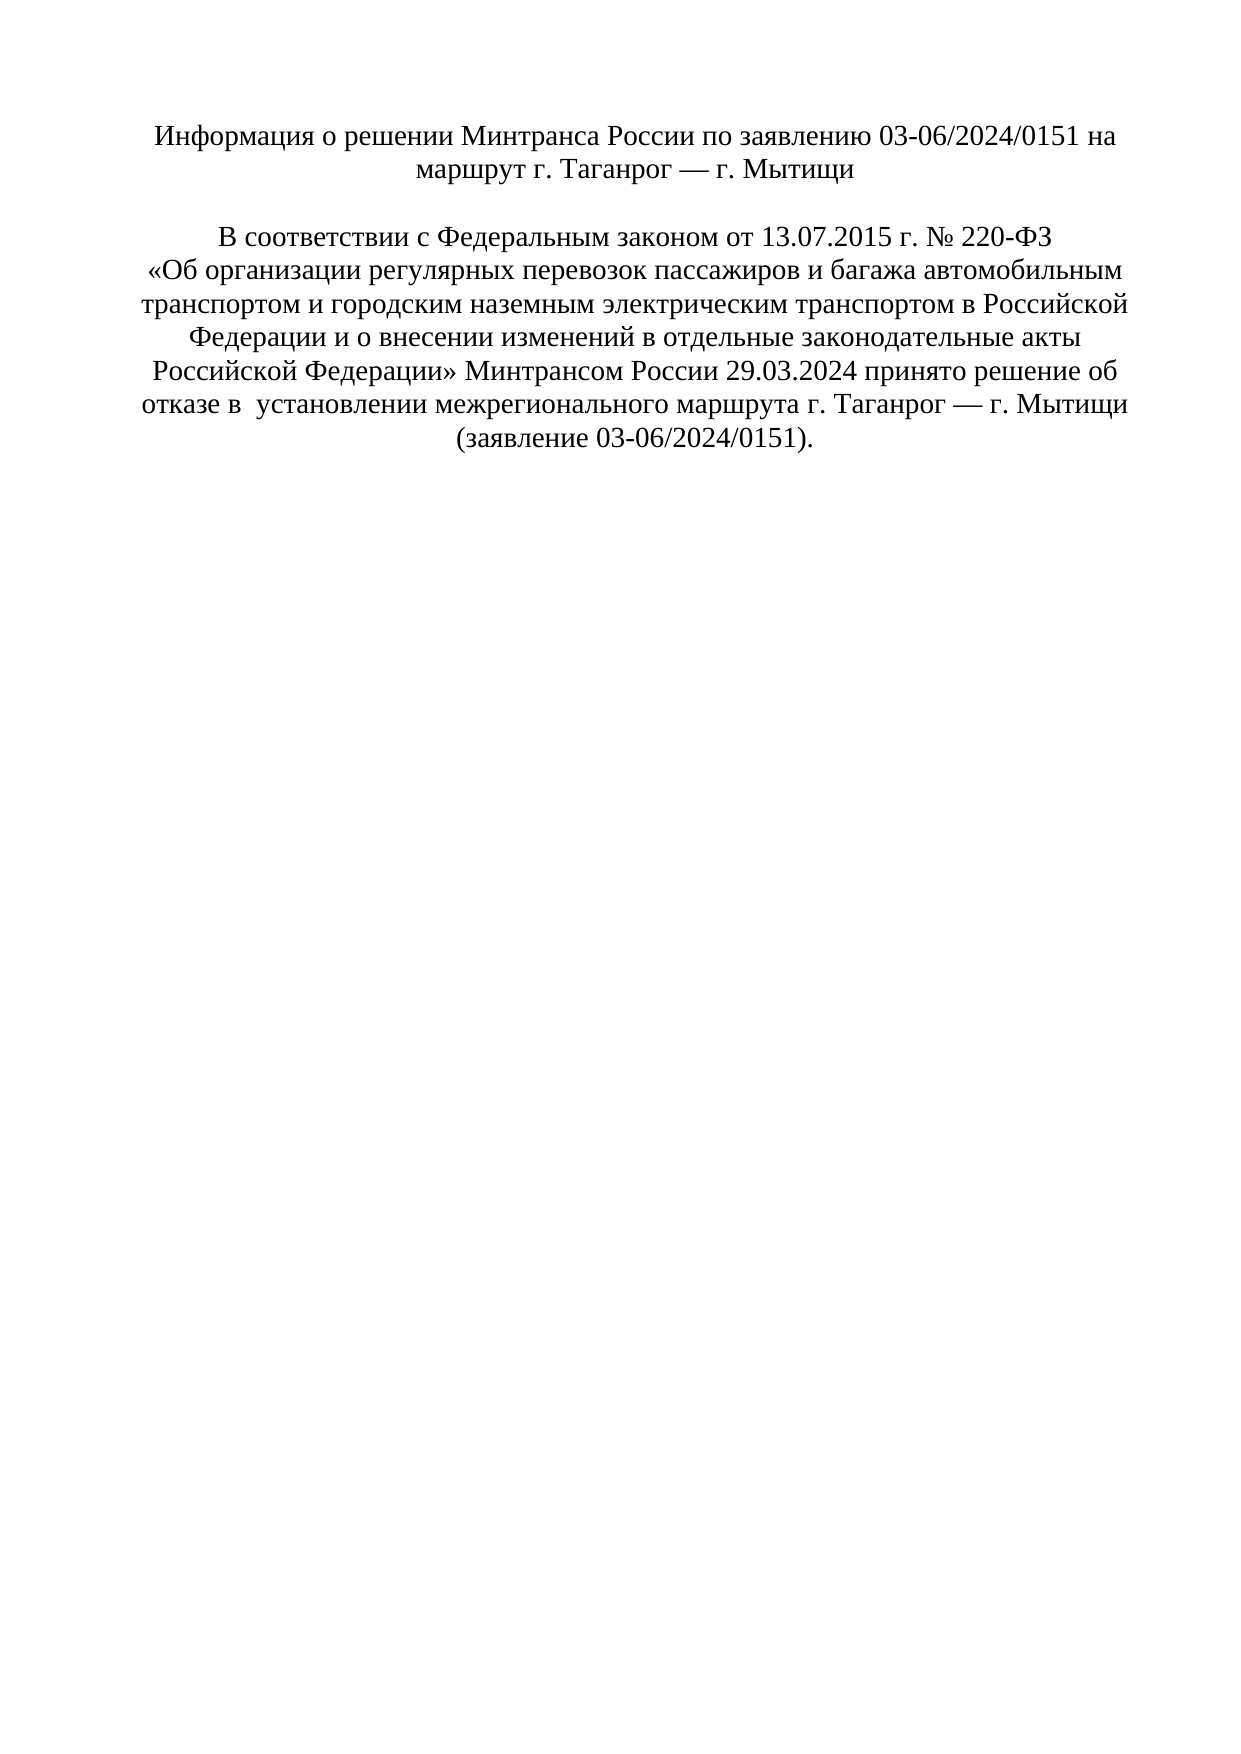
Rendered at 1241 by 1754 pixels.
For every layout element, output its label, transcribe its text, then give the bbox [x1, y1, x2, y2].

text В соответствии с Федеральным законом от 13.07.2015 г. № 220-ФЗ «Об организации регулярных перевозок пассажиров и багажа автомобильным транспортом и городским наземным электрическим транспортом в Российской Федерации и о внесении изменений в отдельные законодательные акты Российской Федерации» Минтрансом России 29.03.2024 принято решение об отказе в установлении межрегионального маршрута г. Таганрог — г. Мытищи (заявление 03-06/2024/0151). [118, 219, 1152, 453]
text Информация о решении Минтранса России по заявлению 03-06/2024/0151 на маршрут г. Таганрог — г. Мытищи [118, 118, 1152, 185]
